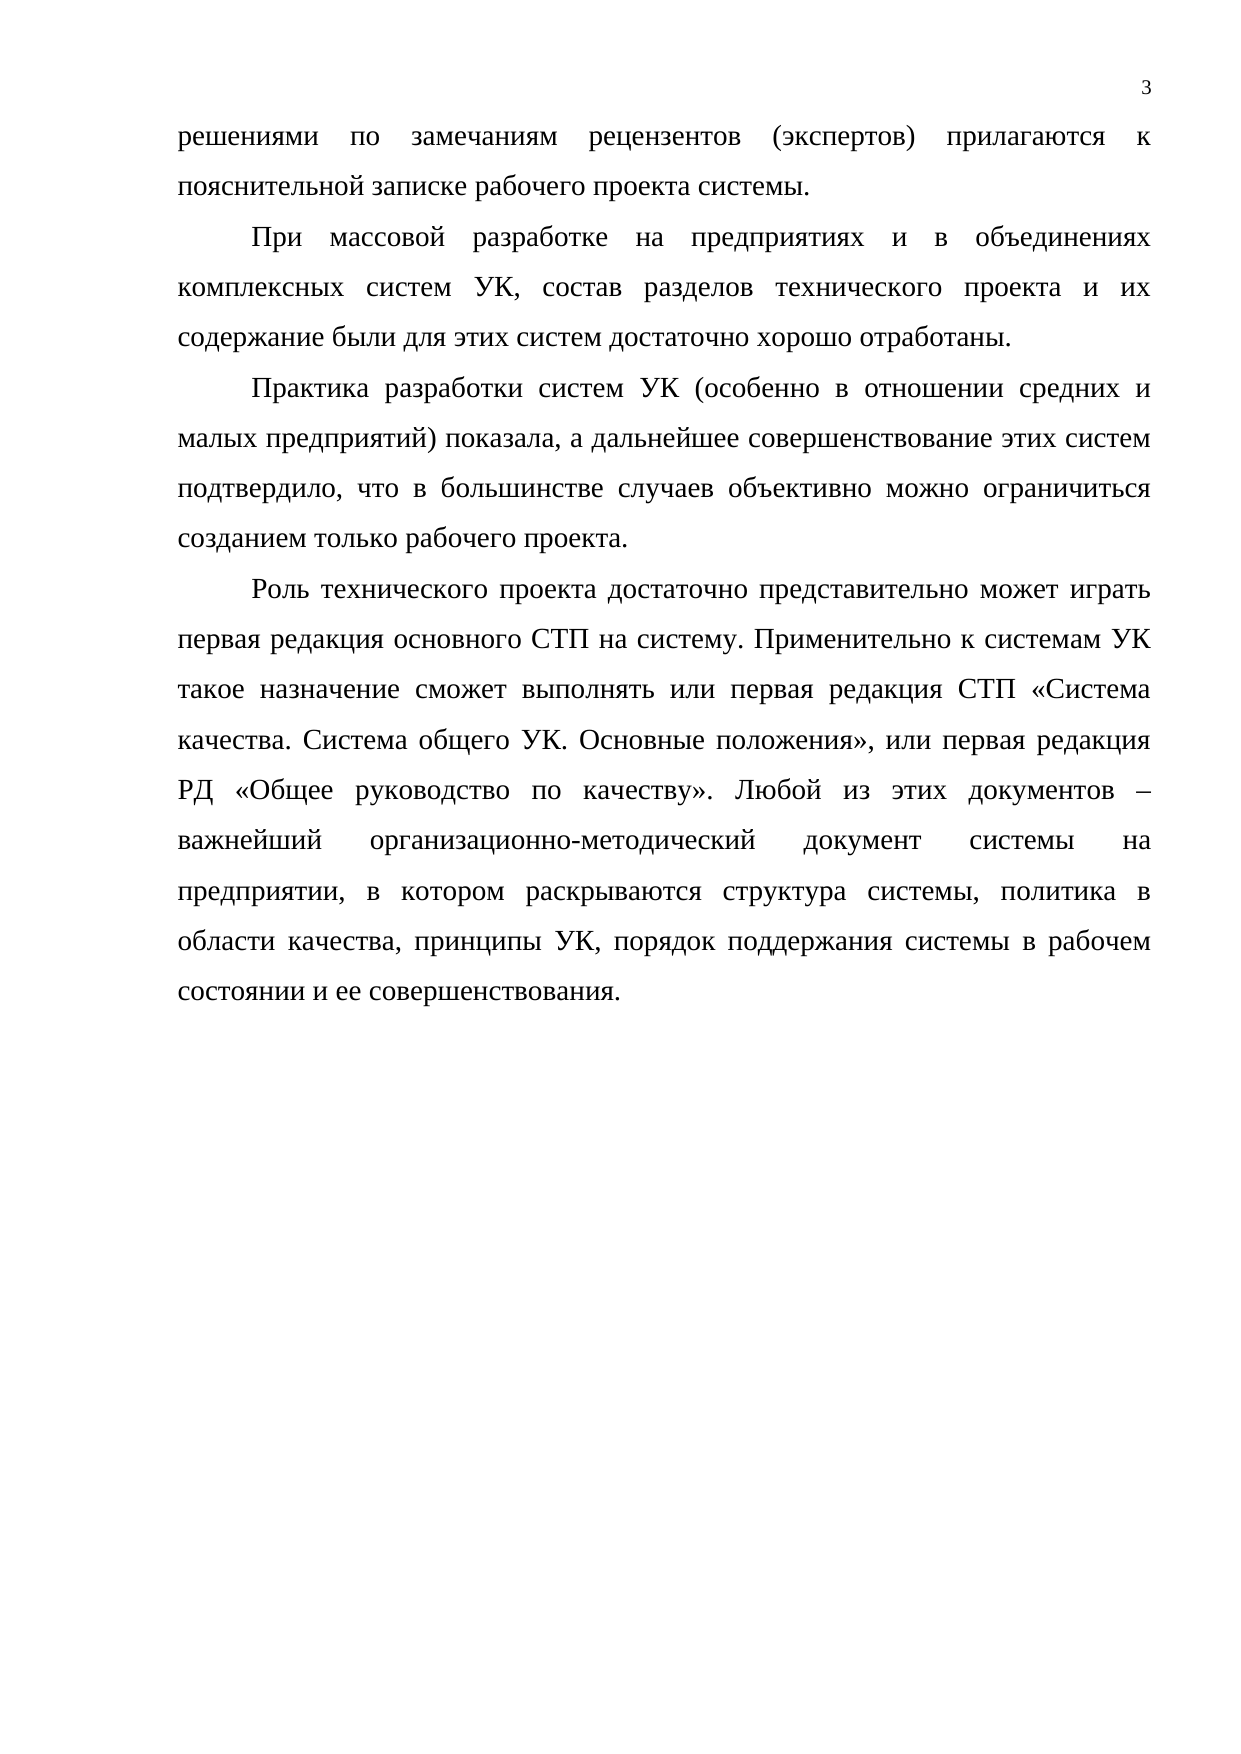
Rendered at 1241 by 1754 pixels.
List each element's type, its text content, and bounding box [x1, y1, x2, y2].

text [177, 118, 1152, 202]
text При массовой разработке на предприятиях и в объединениях комплексных систем УК, состав разделов технического проекта и их содержание были для этих систем достаточно хорошо отработаны. [177, 219, 1152, 353]
text Практика разработки систем УК (особенно в отношении средних и малых предприятий) показала, а дальнейшее совершенствование этих систем подтвердило, что в большинстве случаев объективно можно ограничиться созданием только рабочего проекта. [177, 370, 1152, 554]
text Роль технического проекта достаточно представительно может играть первая редакция основного СТП на систему. Применительно к системам УК такое назначение сможет выполнять или первая редакция СТП «Система качества. Система общего УК. Основные положения», или первая редакция РД «Общее руководство по качеству». Любой из этих документов – важнейший организационно-методический документ системы на предприятии, в котором раскрываются структура системы, политика в области качества, принципы УК, порядок поддержания системы в рабочем состоянии и ее совершенствования. [177, 571, 1152, 1007]
